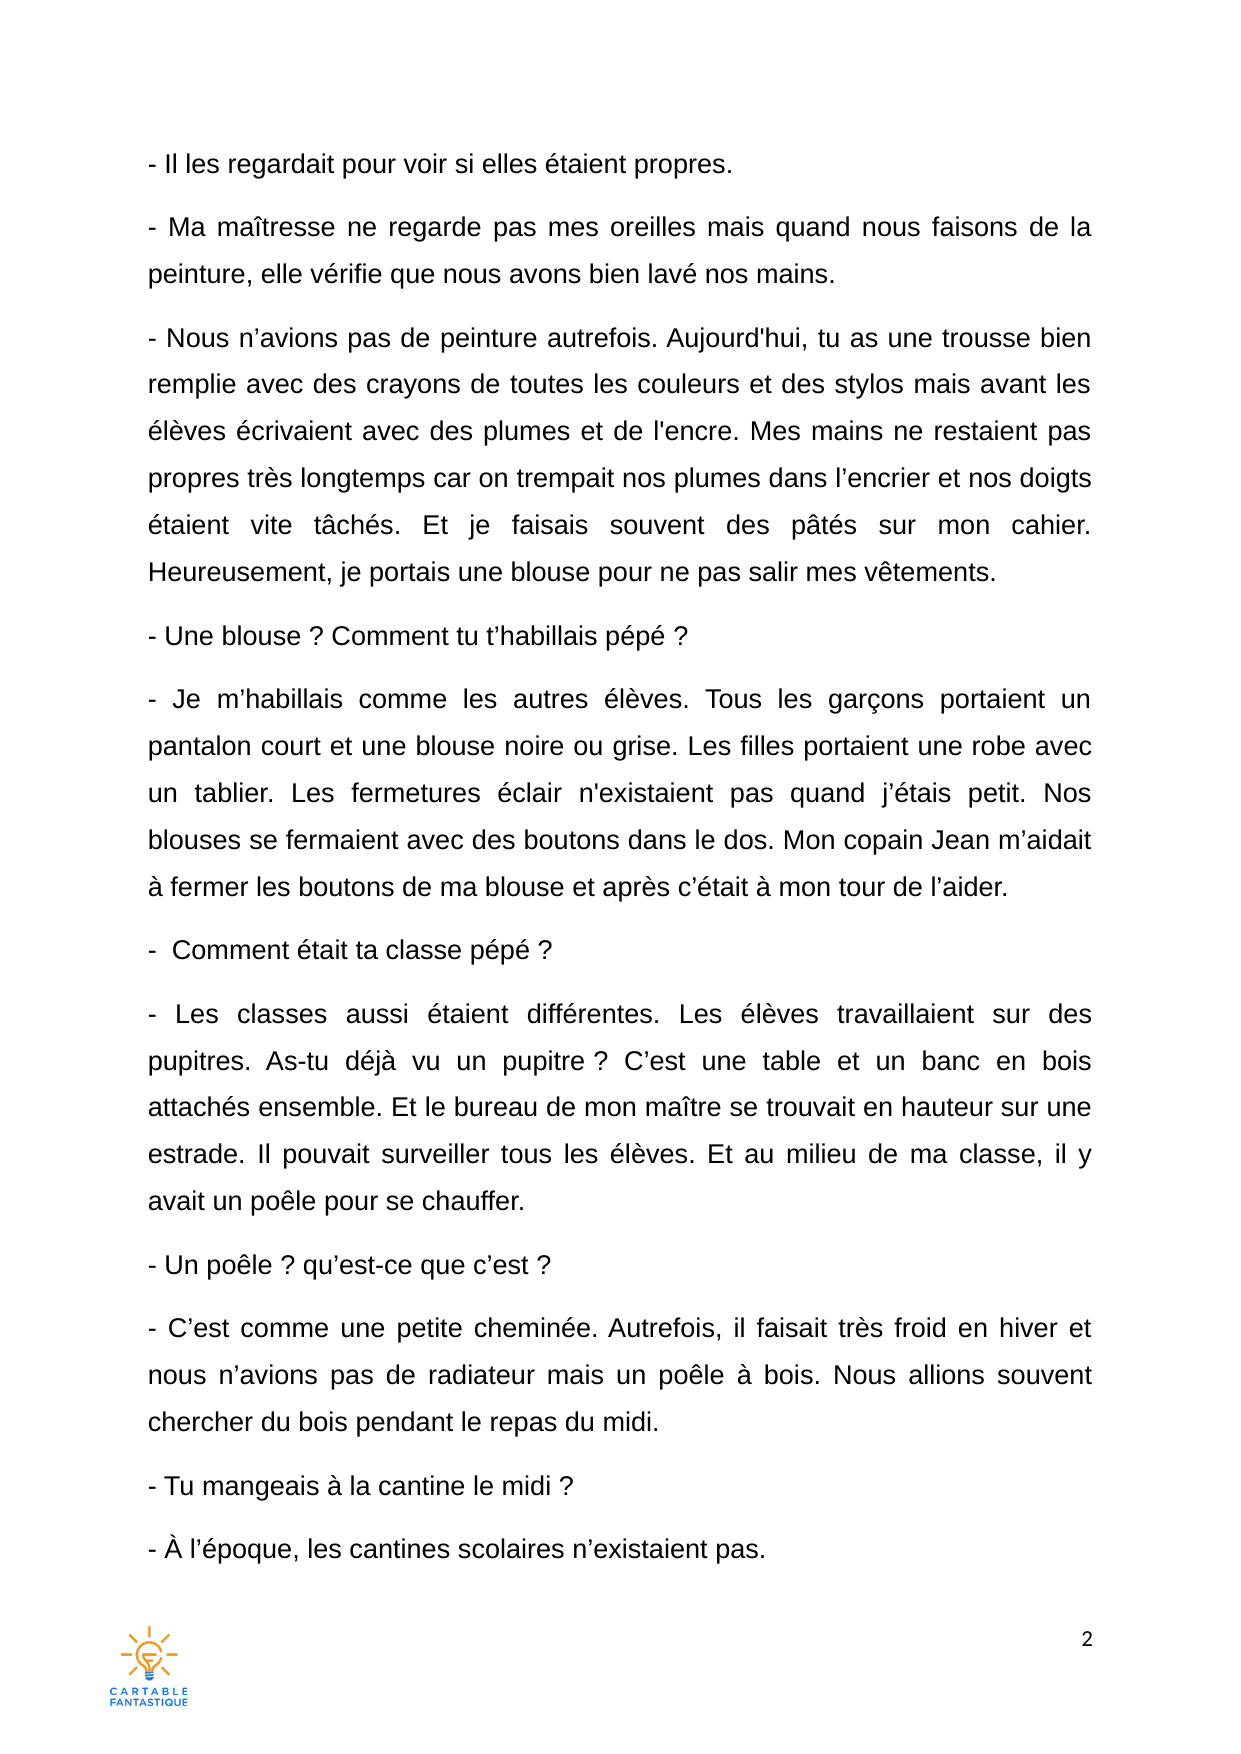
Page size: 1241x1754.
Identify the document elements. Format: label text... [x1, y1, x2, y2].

text - À l’époque, les cantines scolaires n’existaient pas. [148, 1533, 1093, 1564]
text - Tu mangeais à la cantine le midi ? [148, 1469, 1093, 1501]
picture [110, 1626, 188, 1706]
text - C’est comme une petite cheminée. Autrefois, il faisait très froid en hiver et nous n’avions pas de radiateur mais un poêle à bois. Nous allions souvent chercher du bois pendant le repas du midi. [148, 1312, 1093, 1437]
text - Comment était ta classe pépé ? [148, 934, 1093, 965]
text - Nous n’avions pas de peinture autrefois. Aujourd'hui, tu as une trousse bien remplie avec des crayons de toutes les couleurs et des stylos mais avant les élèves écrivaient avec des plumes et de l'encre. Mes mains ne restaient pas propres très longtemps car on trempait nos plumes dans l’encrier et nos doigts étaient vite tâchés. Et je faisais souvent des pâtés sur mon cahier. Heureusement, je portais une blouse pour ne pas salir mes vêtements. [148, 322, 1093, 587]
text - Je m’habillais comme les autres élèves. Tous les garçons portaient un pantalon court et une blouse noire ou grise. Les filles portaient une robe avec un tablier. Les fermetures éclair n'existaient pas quand j’étais petit. Nos blouses se fermaient avec des boutons dans le dos. Mon copain Jean m’aidait à fermer les boutons de ma blouse et après c’était à mon tour de l’aider. [148, 683, 1093, 902]
text - Ma maîtresse ne regarde pas mes oreilles mais quand nous faisons de la peinture, elle vérifie que nous avons bien lavé nos mains. [148, 211, 1093, 289]
text - Il les regardait pour voir si elles étaient propres. [148, 148, 1093, 179]
text - Un poêle ? qu’est-ce que c’est ? [148, 1249, 1093, 1280]
text - Les classes aussi étaient différentes. Les élèves travaillaient sur des pupitres. As-tu déjà vu un pupitre ? C’est une table et un banc en bois attachés ensemble. Et le bureau de mon maître se trouvait en hauteur sur une estrade. Il pouvait surveiller tous les élèves. Et au milieu de ma classe, il y avait un poêle pour se chauffer. [148, 998, 1093, 1216]
text - Une blouse ? Comment tu t’habillais pépé ? [148, 619, 1093, 651]
